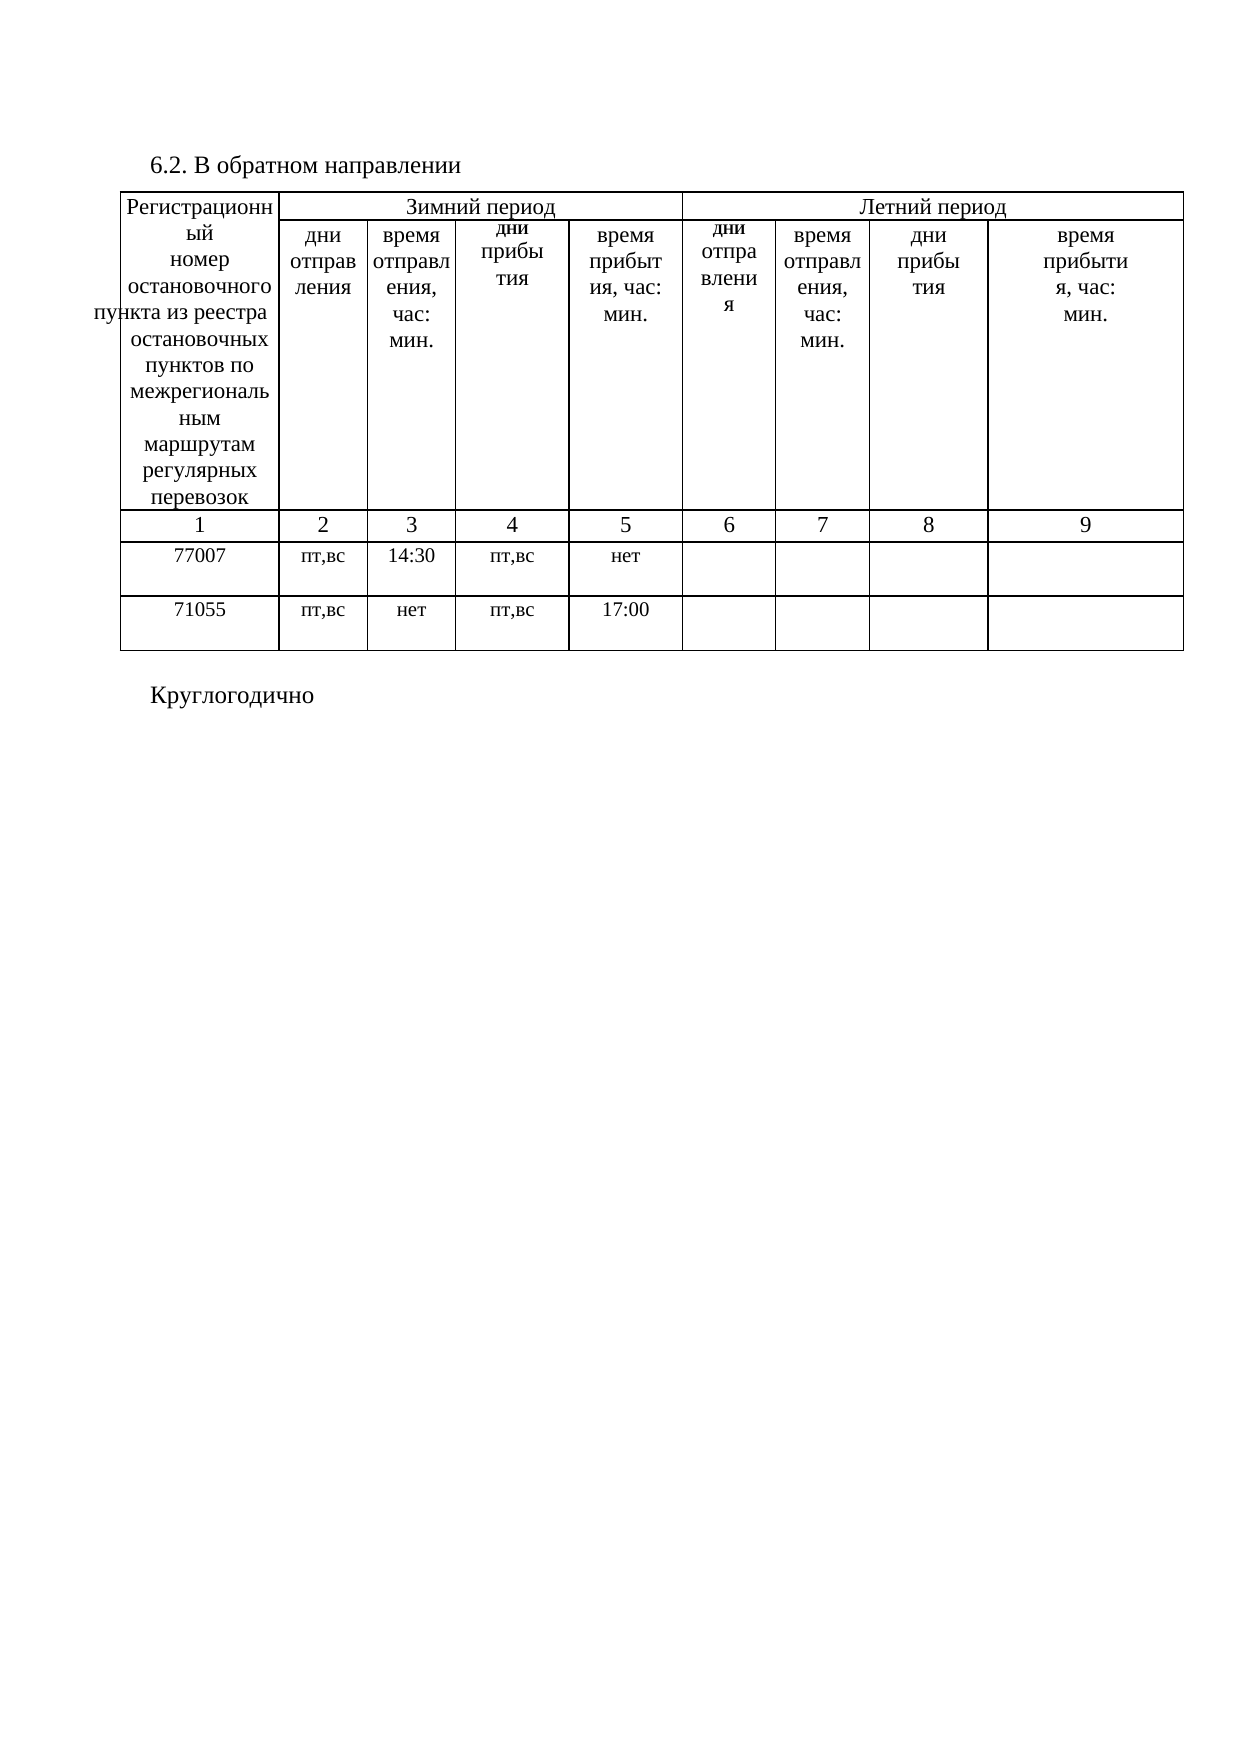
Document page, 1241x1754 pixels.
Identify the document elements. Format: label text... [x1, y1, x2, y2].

table_cell ДНИ прибы тия [456, 221, 568, 509]
table_cell 3 [368, 511, 455, 541]
table_cell время прибыт ия, час: мин. [570, 221, 682, 509]
table_cell ДНИ отпра влени я [683, 221, 775, 509]
table_cell [683, 543, 775, 595]
table_cell 5 [570, 511, 682, 541]
table_cell пт,вс [456, 597, 568, 650]
table_header Зимний период [280, 193, 682, 219]
text 6.2. В обратном направлении [150, 150, 1090, 179]
table_cell [989, 543, 1183, 595]
table_cell время отправл ения, час: мин. [368, 221, 455, 509]
table_cell 6 [683, 511, 775, 541]
table_cell [989, 597, 1183, 650]
table_cell 1 [121, 511, 278, 541]
table_cell пт,вс [280, 597, 367, 650]
table_cell 71055 [121, 597, 278, 650]
table_cell [870, 543, 987, 595]
table_cell 7 [776, 511, 869, 541]
table_cell [776, 597, 869, 650]
text Круглогодично [150, 680, 1090, 709]
table_cell нет [570, 543, 682, 595]
table_cell [776, 543, 869, 595]
table_cell 9 [989, 511, 1183, 541]
table_header Летний период [683, 193, 1183, 219]
table_cell 4 [456, 511, 568, 541]
table_cell время прибыти я, час: мин. [989, 221, 1183, 509]
table_cell 2 [280, 511, 367, 541]
table_cell время отправл ения, час: мин. [776, 221, 869, 509]
table_cell 14:30 [368, 543, 455, 595]
table_cell 77007 [121, 543, 278, 595]
table_cell дни отправ ления [280, 221, 367, 509]
table_cell [683, 597, 775, 650]
table_header Регистрационный номер остановочного пункта из реестра остановочных пунктов по межрегиональным маршрутам регулярных перевозок [121, 193, 278, 509]
table_cell нет [368, 597, 455, 650]
table_cell [870, 597, 987, 650]
table_cell 8 [870, 511, 987, 541]
table_cell пт,вс [456, 543, 568, 595]
table_cell 17:00 [570, 597, 682, 650]
table_cell дни прибы тия [870, 221, 987, 509]
table_cell пт,вс [280, 543, 367, 595]
